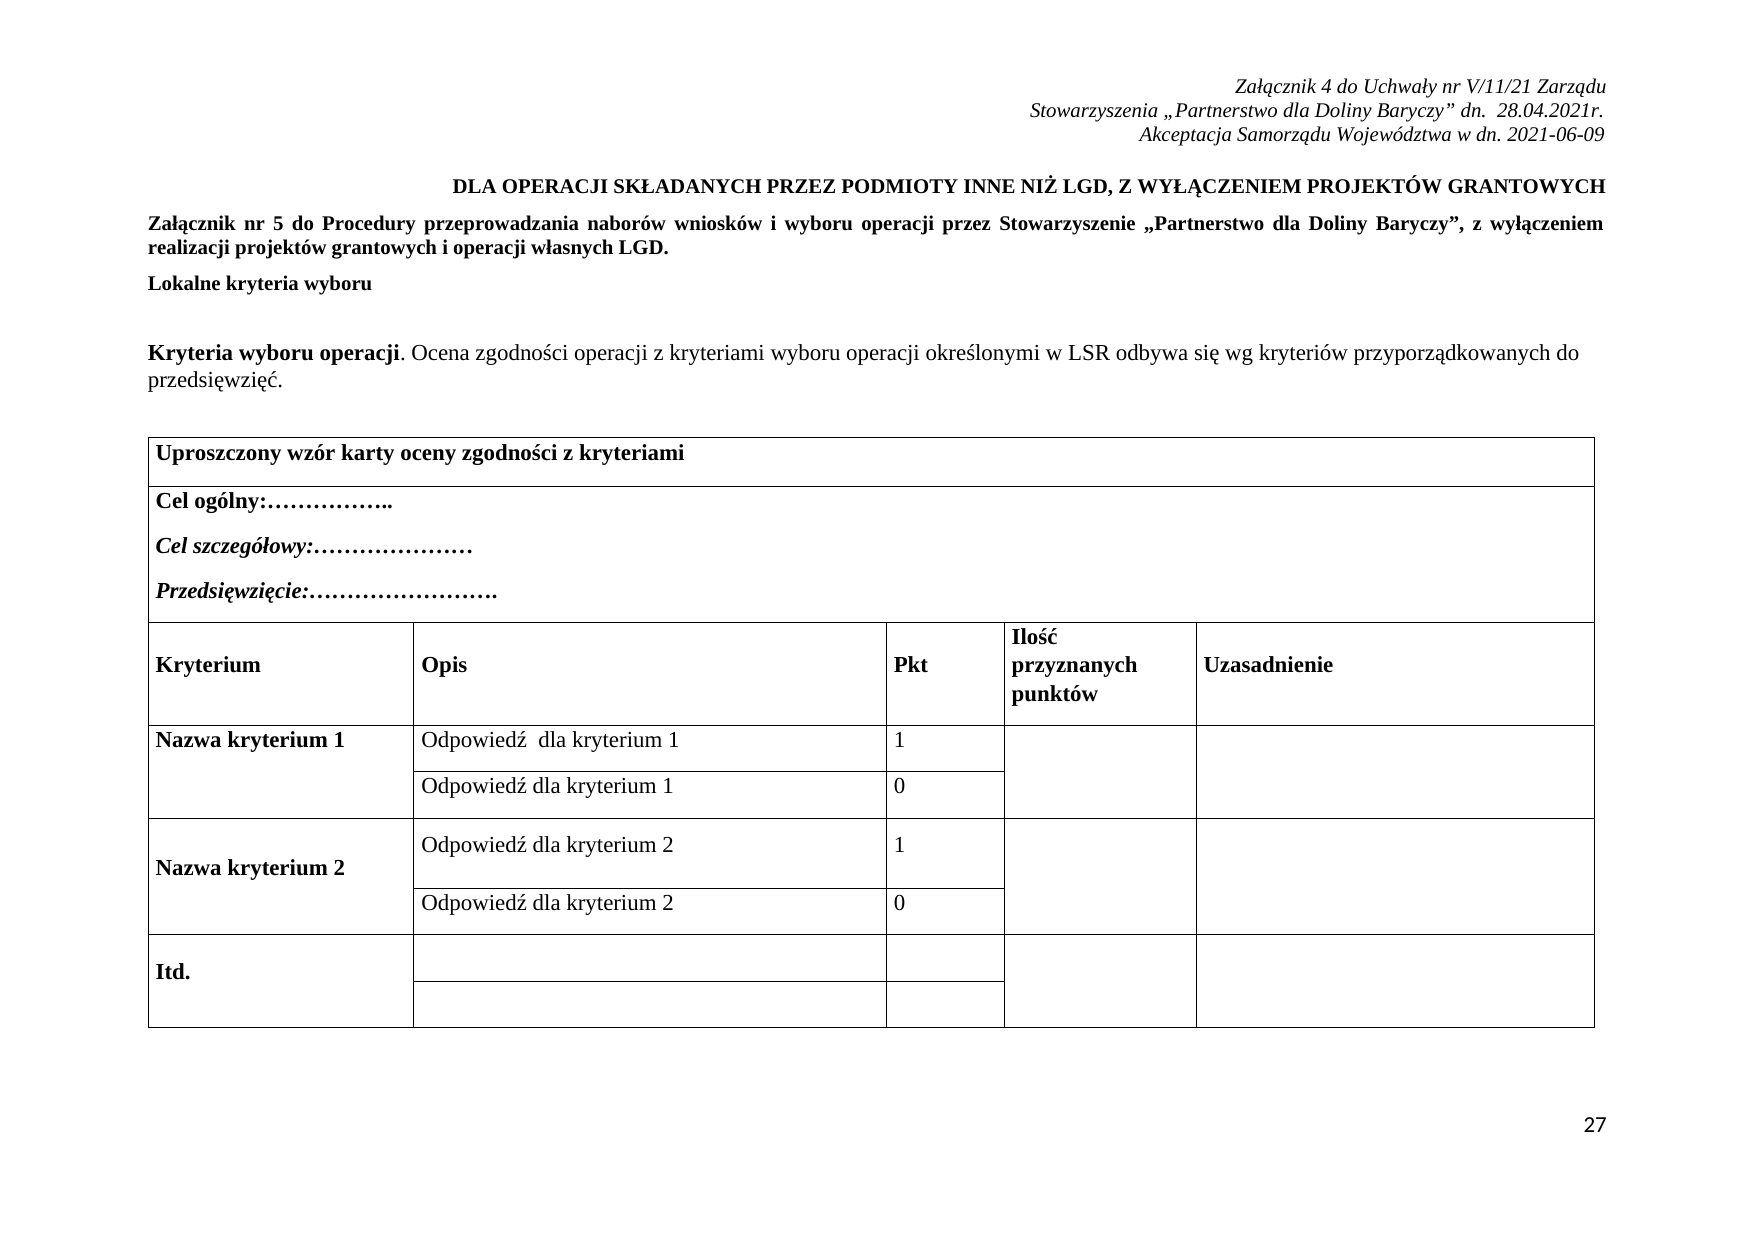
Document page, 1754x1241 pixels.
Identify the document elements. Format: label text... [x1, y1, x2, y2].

table_cell [1005, 935, 1196, 1027]
table_cell Odpowiedź dla kryterium 2 [414, 889, 886, 934]
table_cell 1 [887, 726, 1004, 771]
table_cell Pkt [887, 623, 1004, 725]
table_cell [1005, 726, 1196, 817]
table_cell 1 [887, 819, 1004, 888]
table_cell Nazwa kryterium 1 [149, 726, 413, 817]
table_cell Uzasadnienie [1197, 623, 1594, 725]
table_cell Nazwa kryterium 2 [149, 819, 413, 934]
table_cell Odpowiedź dla kryterium 1 [414, 772, 886, 817]
table_cell Kryterium [149, 623, 413, 725]
table_cell Cel ogólny:…………….. Cel szczegółowy:………………… Przedsięwzięcie:……………………. [149, 487, 1594, 622]
table_cell [887, 982, 1004, 1027]
table_cell [414, 935, 886, 981]
table_cell Ilość przyznanych punktów [1005, 623, 1196, 725]
text Kryteria wyboru operacji. Ocena zgodności operacji z kryteriami wyboru operacji określonymi w LSR odbywa się wg kryteriów przyporządkowanych do przedsięwzięć. [148, 339, 1606, 392]
table_cell 0 [887, 772, 1004, 817]
table_cell [1197, 935, 1594, 1027]
table_cell 0 [887, 889, 1004, 934]
table_cell [1197, 819, 1594, 934]
table_cell Odpowiedź dla kryterium 2 [414, 819, 886, 888]
table_cell [887, 935, 1004, 981]
table_header Uproszczony wzór karty oceny zgodności z kryteriami [149, 438, 1594, 486]
table_cell Itd. [149, 935, 413, 1027]
table_cell [1005, 819, 1196, 934]
table_cell Opis [414, 623, 886, 725]
table_cell [414, 982, 886, 1027]
table_cell [1197, 726, 1594, 817]
table_cell Odpowiedź dla kryterium 1 [414, 726, 886, 771]
